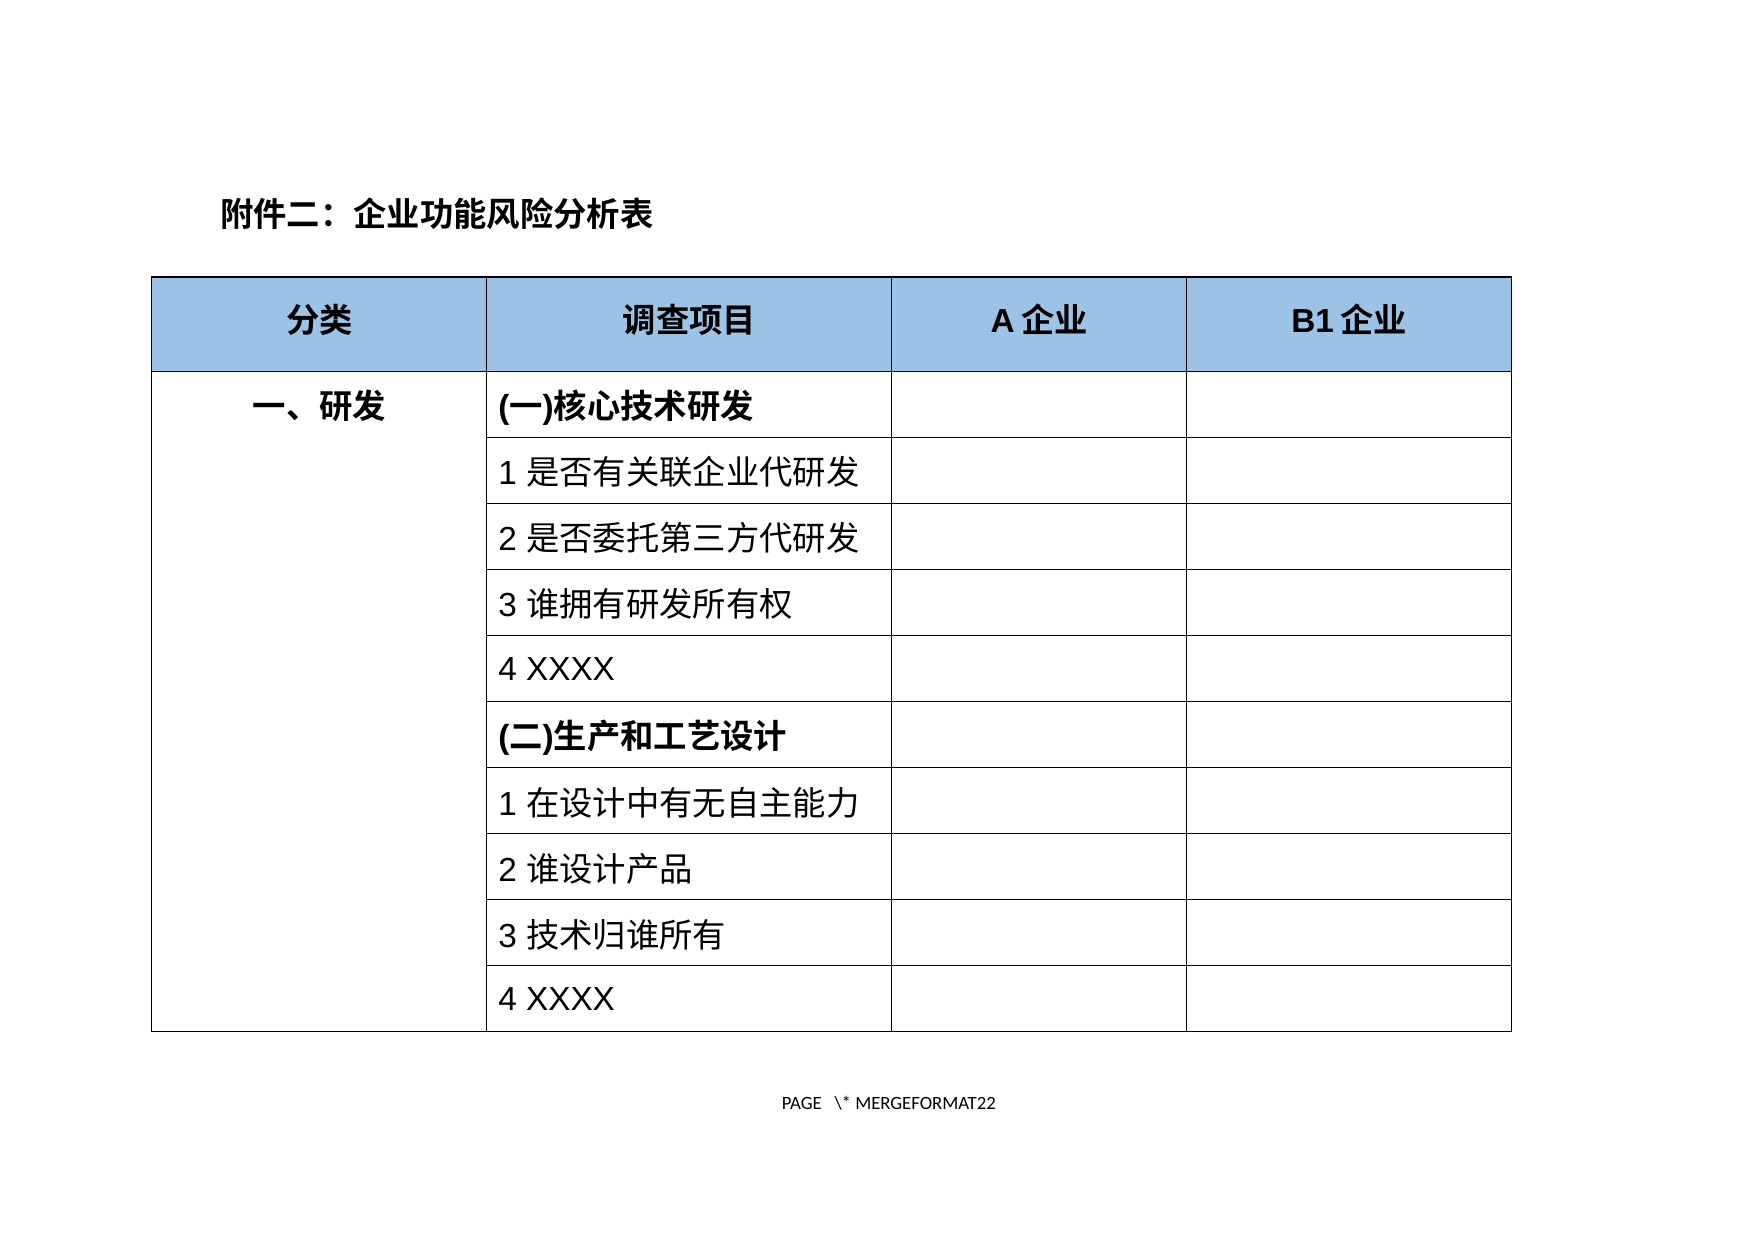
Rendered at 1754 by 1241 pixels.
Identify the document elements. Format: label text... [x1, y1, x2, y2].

table_cell [1187, 834, 1511, 899]
table_header 调查项目 [487, 278, 891, 371]
table_cell 2 谁设计产品 [487, 834, 891, 899]
table_header 分类 [152, 278, 486, 371]
table_cell [1187, 702, 1511, 767]
table_header B1企业 [1187, 278, 1511, 371]
table_cell [1187, 900, 1511, 965]
table_cell 1 是否有关联企业代研发 [487, 438, 891, 503]
table_cell 3 技术归谁所有 [487, 900, 891, 965]
text 附件二：企业功能风险分析表 [153, 188, 1624, 236]
table_cell [892, 702, 1186, 767]
table_cell 2 是否委托第三方代研发 [487, 504, 891, 569]
table_cell 1 在设计中有无自主能力 [487, 768, 891, 833]
table_cell [892, 636, 1186, 701]
table_cell [892, 570, 1186, 635]
table_cell [1187, 570, 1511, 635]
table_cell [1187, 768, 1511, 833]
table_cell [1187, 504, 1511, 569]
table_cell [1187, 966, 1511, 1031]
table_cell [892, 438, 1186, 503]
table_cell [892, 834, 1186, 899]
table_cell [892, 768, 1186, 833]
table_cell [1187, 372, 1511, 437]
table_cell [1187, 636, 1511, 701]
table_cell [892, 966, 1186, 1031]
table_header A企业 [892, 278, 1186, 371]
table_cell 4 XXXX [487, 636, 891, 701]
table_cell 一、研发 [152, 372, 486, 1031]
table_cell [1187, 438, 1511, 503]
table_cell [892, 372, 1186, 437]
table_cell [892, 504, 1186, 569]
table_cell 4 XXXX [487, 966, 891, 1031]
table_cell [892, 900, 1186, 965]
table_cell (一)核心技术研发 [487, 372, 891, 437]
table_cell 3 谁拥有研发所有权 [487, 570, 891, 635]
table_cell (二)生产和工艺设计 [487, 702, 891, 767]
